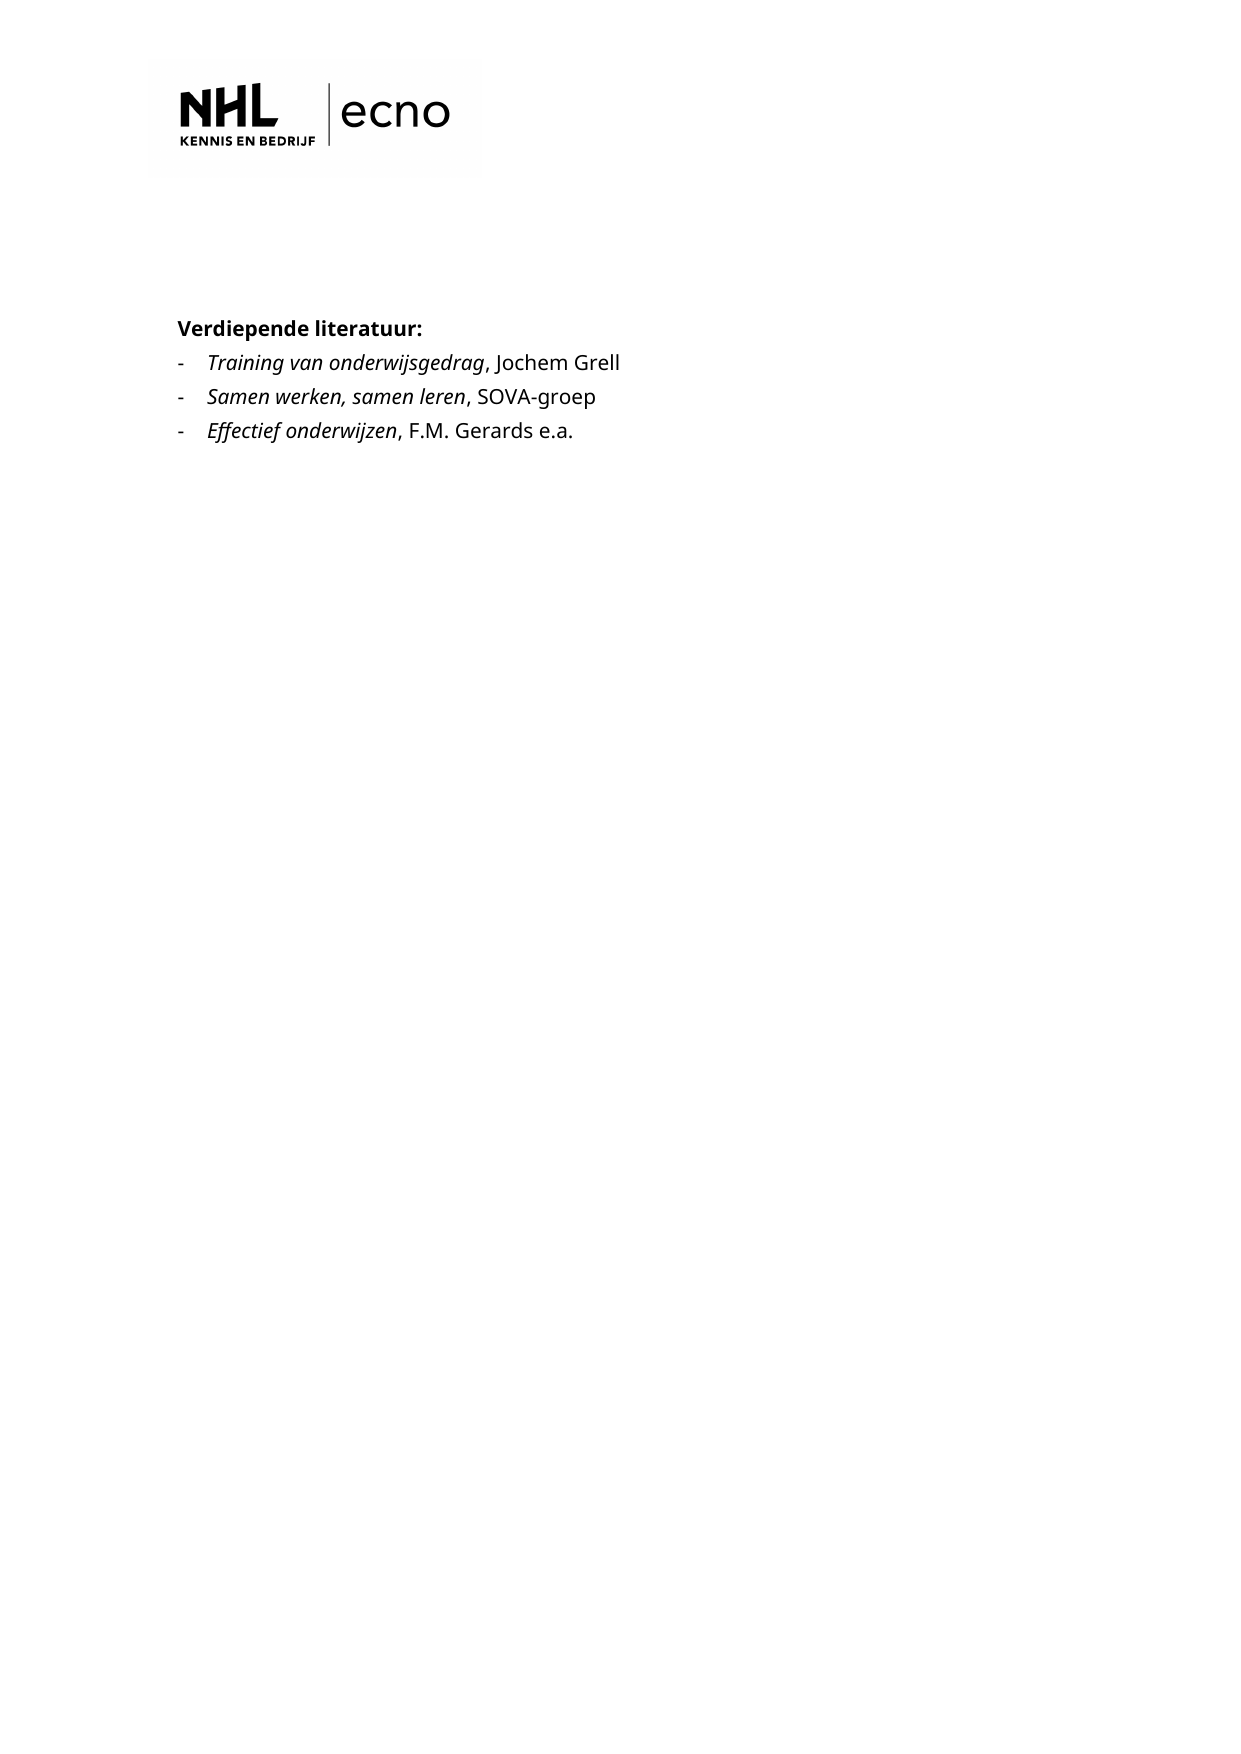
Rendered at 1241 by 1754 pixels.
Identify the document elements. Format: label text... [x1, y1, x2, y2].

picture [147, 59, 483, 178]
text - Training van onderwijsgedrag, Jochem Grell [177, 348, 1092, 376]
text - Effectief onderwijzen, F.M. Gerards e.a. [177, 416, 1092, 444]
text - Samen werken, samen leren, SOVA-groep [177, 382, 1092, 411]
subtitle Verdiepende literatuur: [177, 314, 1092, 342]
